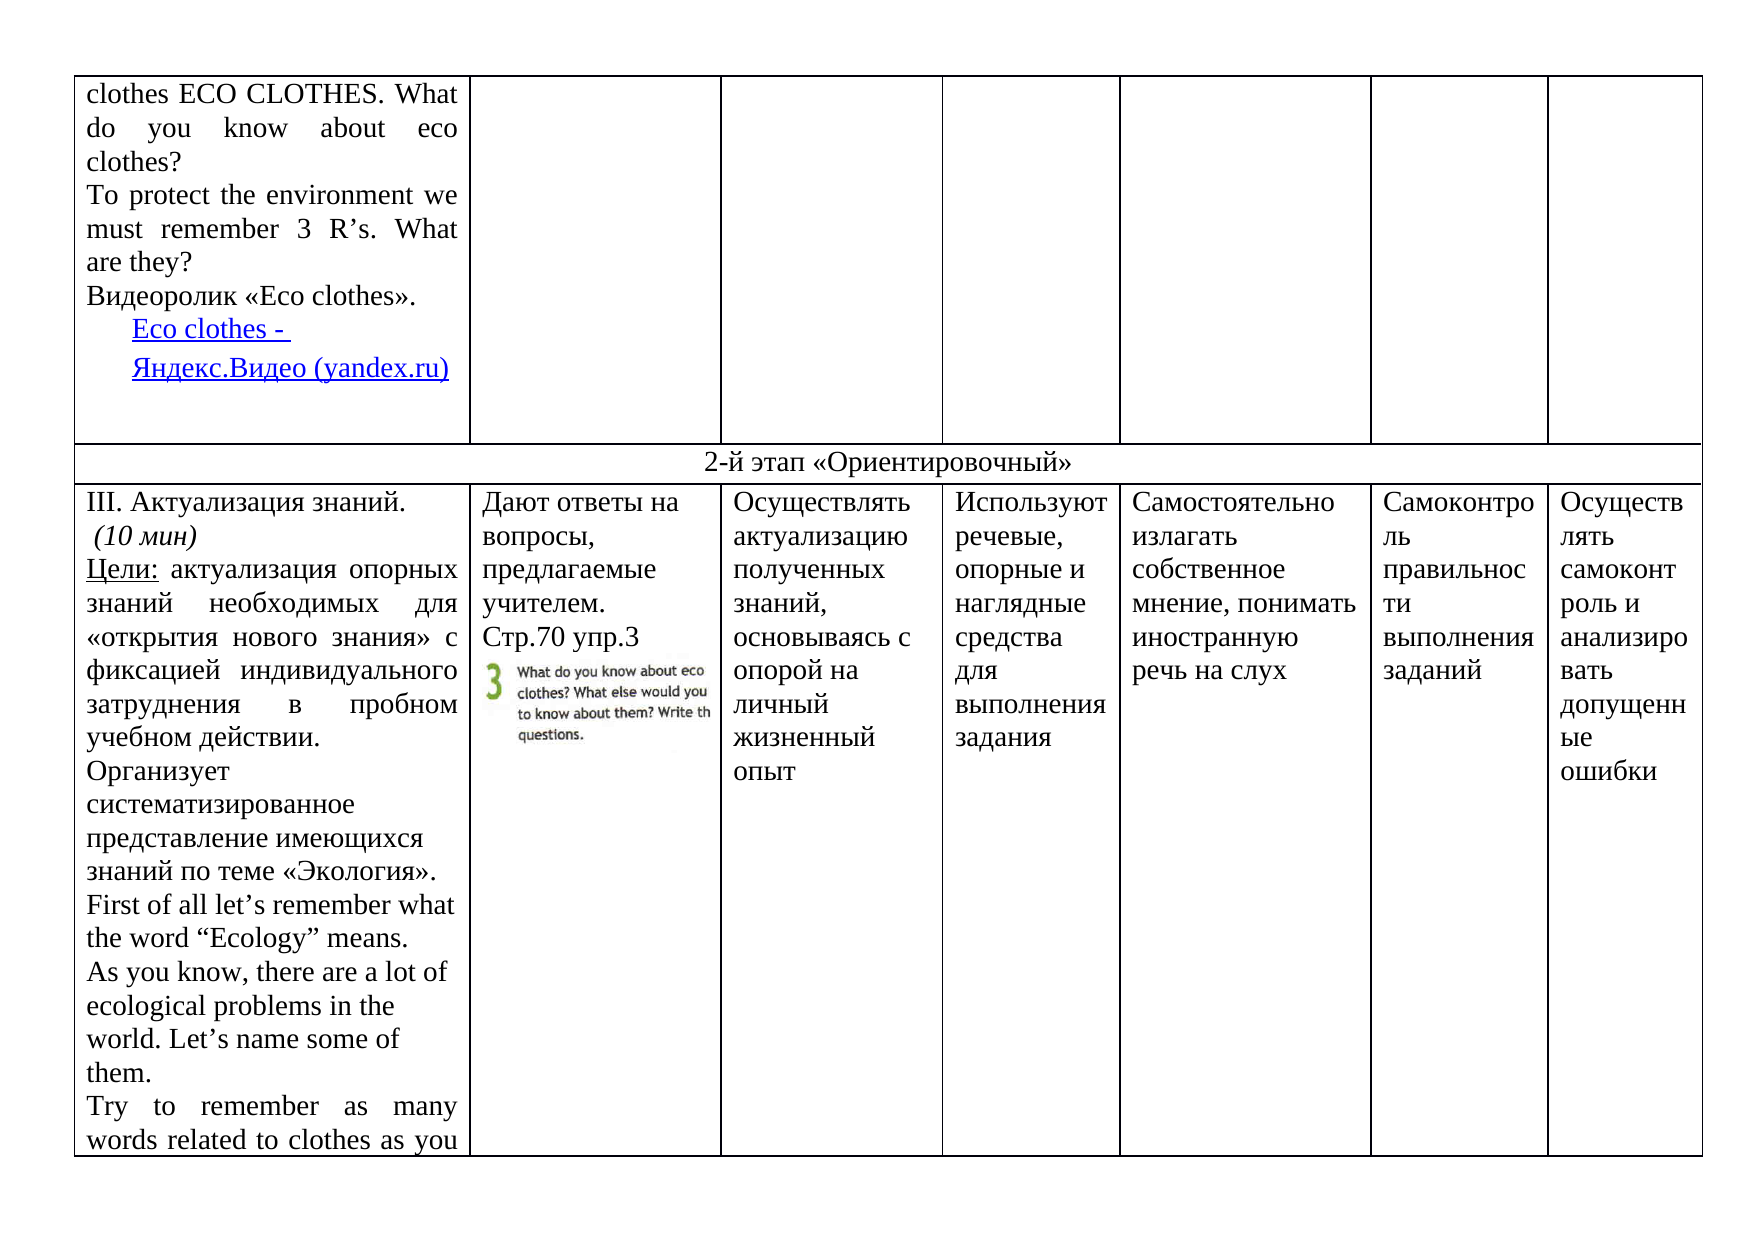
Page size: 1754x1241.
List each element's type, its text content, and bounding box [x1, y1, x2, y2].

table_cell 2-й этап «Ориентировочный» [75, 443, 1702, 483]
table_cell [1372, 77, 1547, 443]
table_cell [471, 77, 720, 443]
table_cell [75, 485, 469, 1155]
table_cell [943, 77, 1119, 443]
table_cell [943, 485, 1119, 1155]
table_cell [722, 485, 942, 1155]
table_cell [1549, 483, 1702, 1155]
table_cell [1121, 77, 1370, 443]
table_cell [75, 77, 469, 443]
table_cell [471, 485, 720, 1155]
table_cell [722, 77, 942, 443]
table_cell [1372, 485, 1547, 1155]
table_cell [1121, 485, 1370, 1155]
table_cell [1549, 77, 1702, 443]
